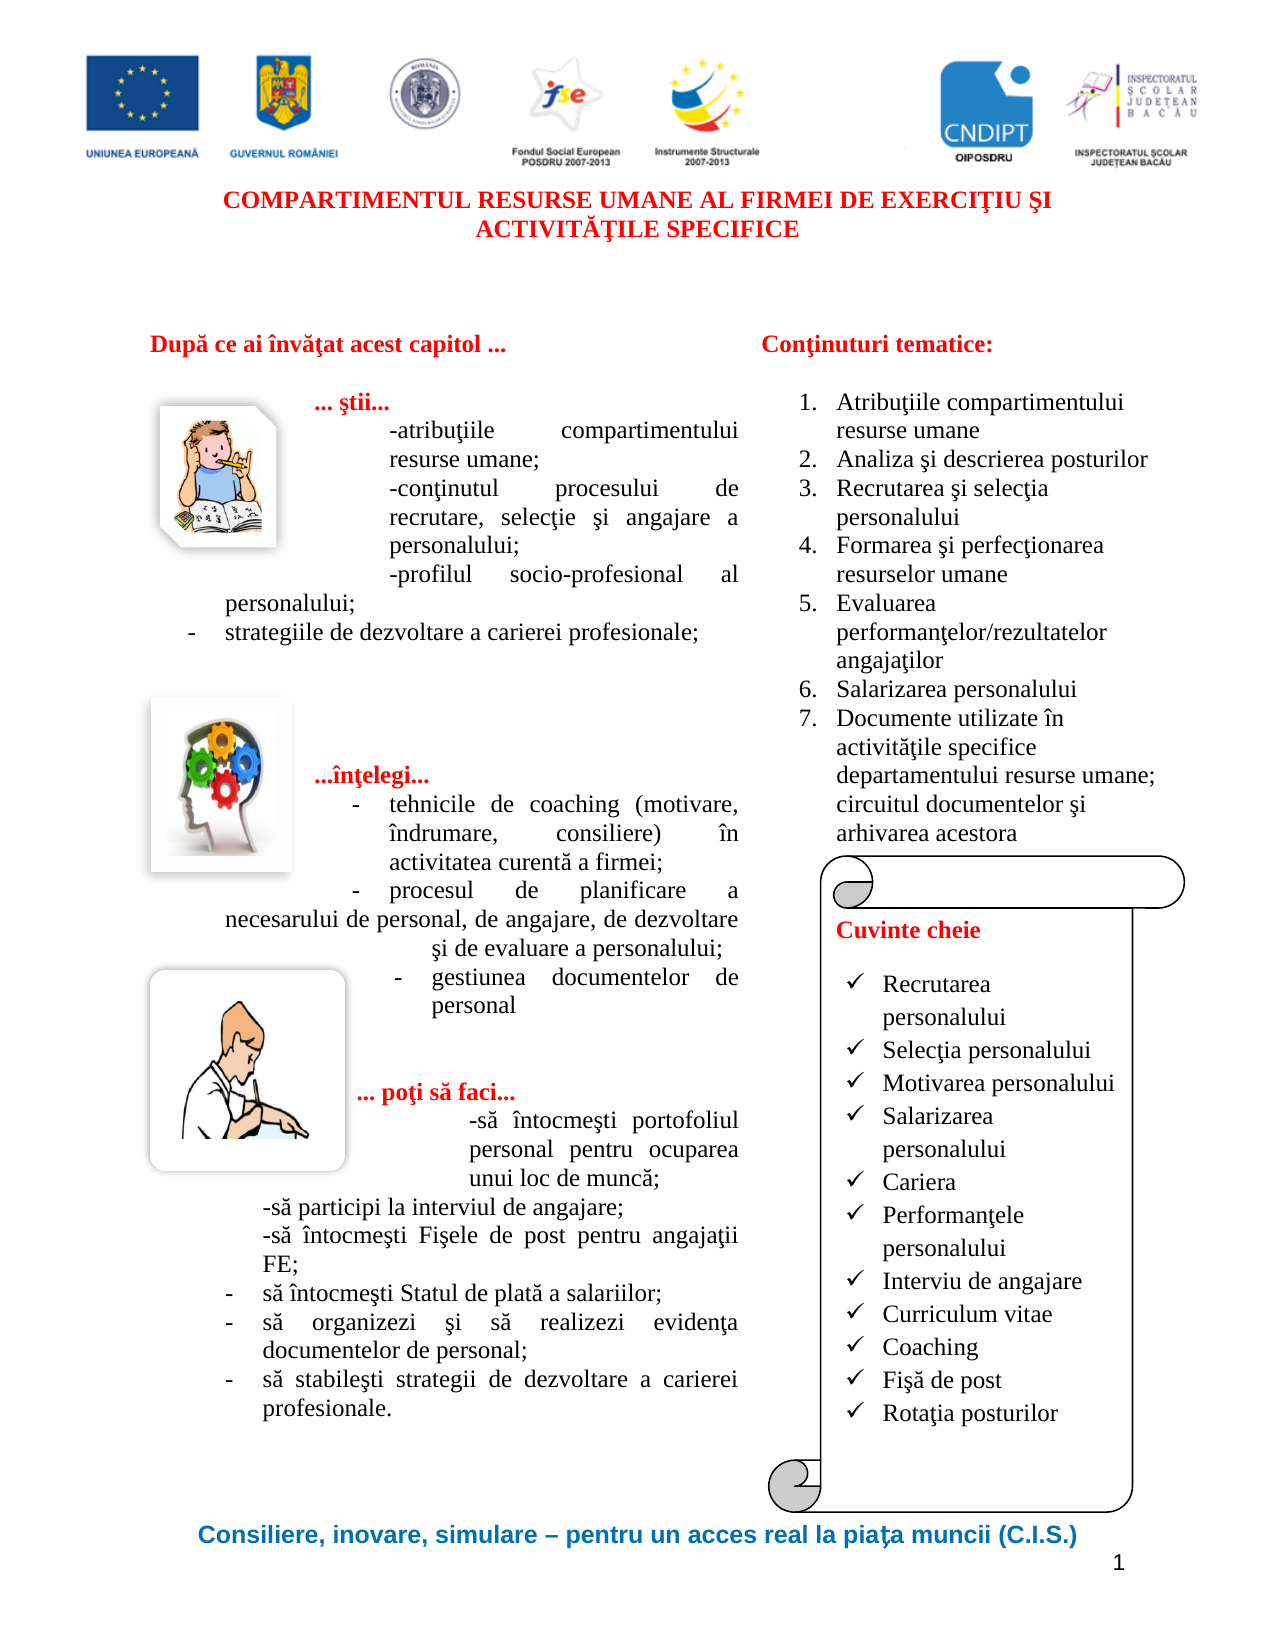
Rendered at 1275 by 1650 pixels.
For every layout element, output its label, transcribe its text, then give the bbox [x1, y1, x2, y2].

picture [37, 28, 1238, 186]
text COMPARTIMENTUL RESURSE UMANE AL FIRMEI DE EXERCIŢIU ŞI ACTIVITĂŢILE SPECIFICE [150, 186, 1125, 243]
picture [167, 713, 275, 856]
picture [175, 421, 261, 532]
picture [181, 1001, 314, 1139]
